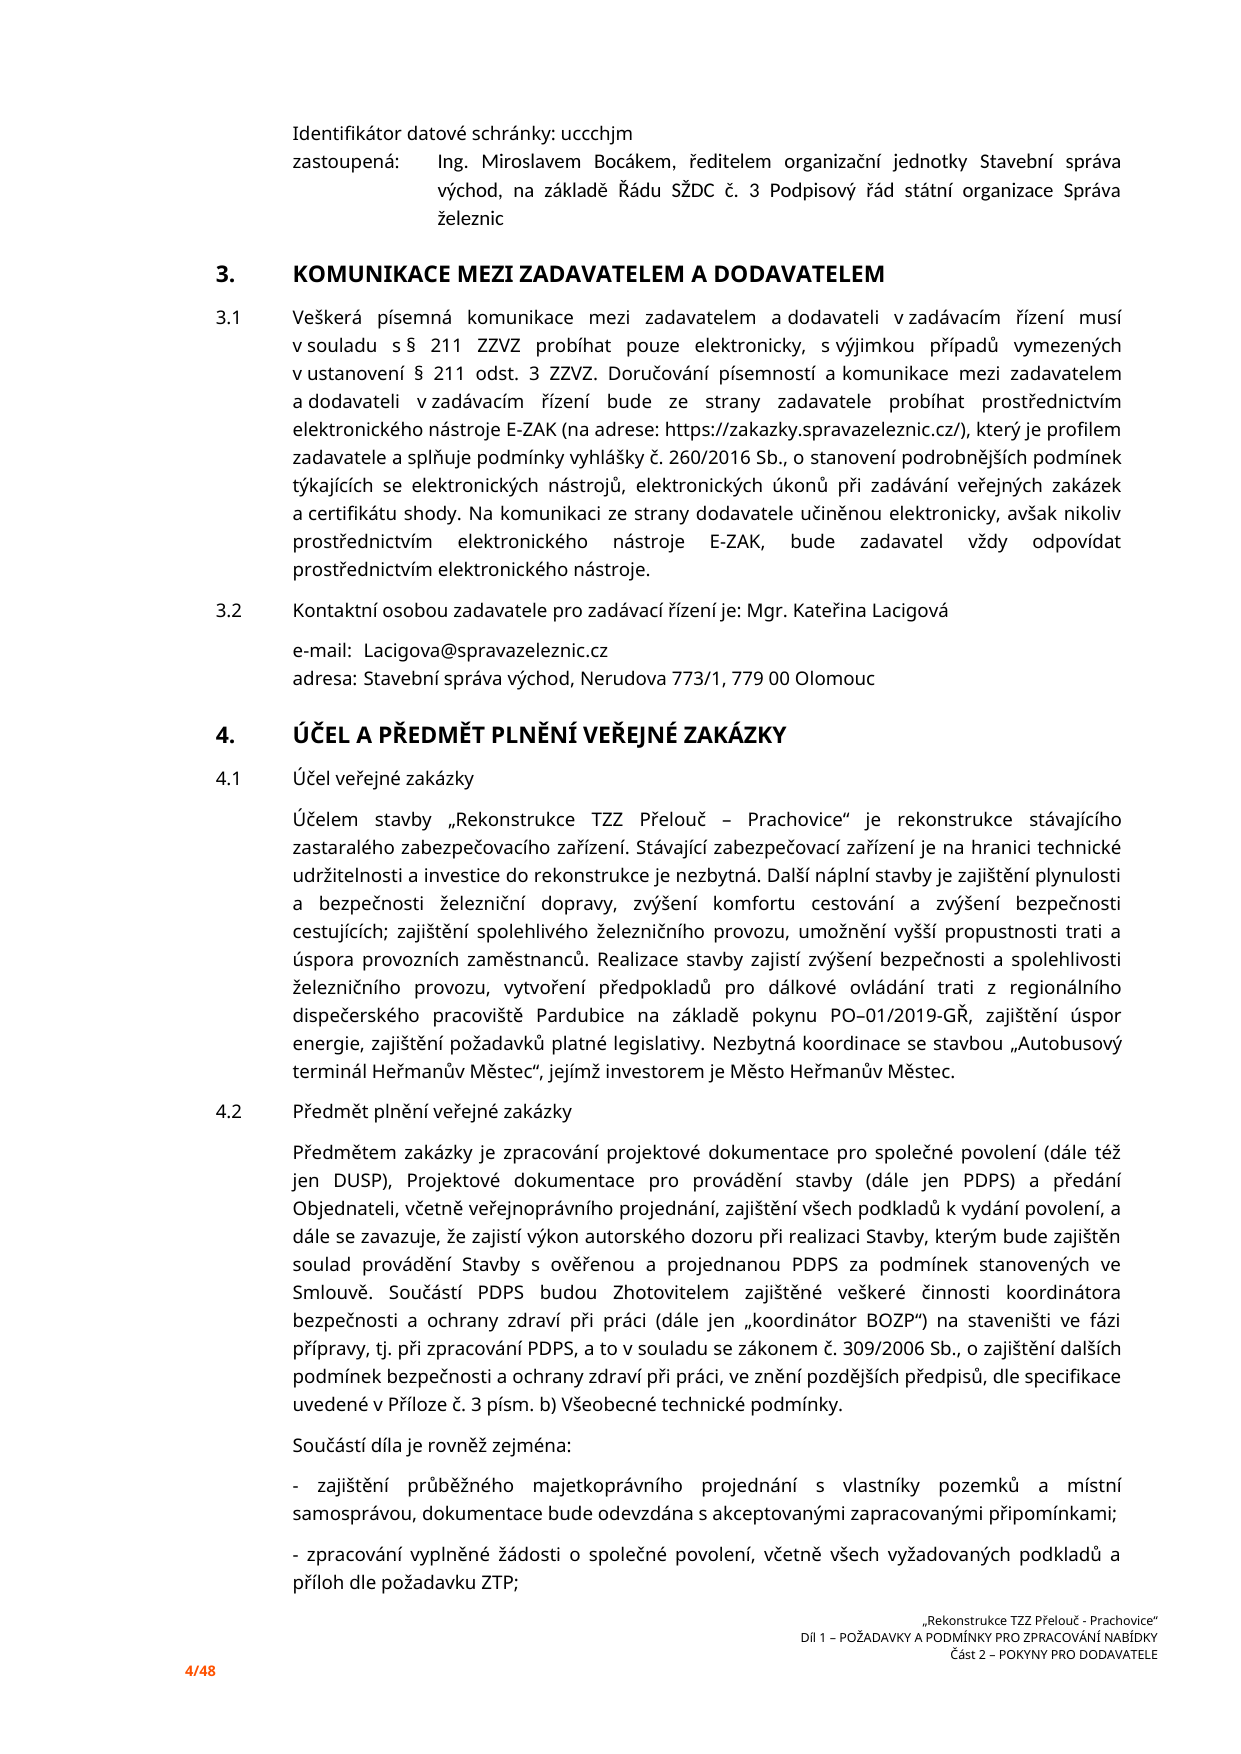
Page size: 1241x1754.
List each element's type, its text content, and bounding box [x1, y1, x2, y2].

text Veškerá písemná komunikace mezi zadavatelem a dodavateli v zadávacím řízení musí v souladu s § 211 ZZVZ probíhat pouze elektronicky, s výjimkou případů vymezených v ustanovení § 211 odst. 3 ZZVZ. Doručování písemností a komunikace mezi zadavatelem a dodavateli v zadávacím řízení bude ze strany zadavatele probíhat prostřednictvím elektronického nástroje E-ZAK (na adrese: https://zakazky.spravazeleznic.cz/), který je profilem zadavatele a splňuje podmínky vyhlášky č. 260/2016 Sb., o stanovení podrobnějších podmínek týkajících se elektronických nástrojů, elektronických úkonů při zadávání veřejných zakázek a certifikátu shody. Na komunikaci ze strany dodavatele učiněnou elektronicky, avšak nikoliv prostřednictvím elektronického nástroje E-ZAK, bude zadavatel vždy odpovídat prostřednictvím elektronického nástroje. [216, 304, 1122, 582]
text ÚČEL a PŘEDMĚT PLNĚNÍ VEŘEJNÉ ZAKÁZKY [216, 719, 1122, 750]
text Předmět plnění veřejné zakázky [216, 1099, 1122, 1124]
text Účelem stavby „Rekonstrukce TZZ Přelouč – Prachovice“ je rekonstrukce stávajícího zastaralého zabezpečovacího zařízení. Stávající zabezpečovací zařízení je na hranici technické udržitelnosti a investice do rekonstrukce je nezbytná. Další náplní stavby je zajištění plynulosti a bezpečnosti železniční dopravy, zvýšení komfortu cestování a zvýšení bezpečnosti cestujících; zajištění spolehlivého železničního provozu, umožnění vyšší propustnosti trati a úspora provozních zaměstnanců. Realizace stavby zajistí zvýšení bezpečnosti a spolehlivosti železničního provozu, vytvoření předpokladů pro dálkové ovládání trati z regionálního dispečerského pracoviště Pardubice na základě pokynu PO–01/2019-GŘ, zajištění úspor energie, zajištění požadavků platné legislativy. Nezbytná koordinace se stavbou „Autobusový terminál Heřmanův Městec“, jejímž investorem je Město Heřmanův Městec. [292, 806, 1122, 1084]
text Identifikátor datové schránky: uccchjm [292, 121, 1122, 146]
text - zajištění průběžného majetkoprávního projednání s vlastníky pozemků a místní samosprávou, dokumentace bude odevzdána s akceptovanými zapracovanými připomínkami; [292, 1473, 1122, 1526]
text Součástí díla je rovněž zejména: [292, 1432, 1122, 1458]
text Předmětem zakázky je zpracování projektové dokumentace pro společné povolení (dále též jen DUSP), Projektové dokumentace pro provádění stavby (dále jen PDPS) a předání Objednateli, včetně veřejnoprávního projednání, zajištění všech podkladů k vydání povolení, a dále se zavazuje, že zajistí výkon autorského dozoru při realizaci Stavby, kterým bude zajištěn soulad provádění Stavby s ověřenou a projednanou PDPS za podmínek stanovených ve Smlouvě. Součástí PDPS budou Zhotovitelem zajištěné veškeré činnosti koordinátora bezpečnosti a ochrany zdraví při práci (dále jen „koordinátor BOZP“) na staveništi ve fázi přípravy, tj. při zpracování PDPS, a to v souladu se zákonem č. 309/2006 Sb., o zajištění dalších podmínek bezpečnosti a ochrany zdraví při práci, ve znění pozdějších předpisů, dle specifikace uvedené v Příloze č. 3 písm. b) Všeobecné technické podmínky. [292, 1139, 1122, 1417]
text zastoupená: Ing. Miroslavem Bocákem, ředitelem organizační jednotky Stavební správa východ, na základě Řádu SŽDC č. 3 Podpisový řád státní organizace Správa železnic [292, 149, 1122, 230]
text Kontaktní osobou zadavatele pro zadávací řízení je: Mgr. Kateřina Lacigová [216, 597, 1122, 623]
text Účel veřejné zakázky [216, 766, 1122, 791]
text KOMUNIKACE MEZI ZADAVATELEM a DODAVATELEM [216, 258, 1122, 289]
text - zpracování vyplněné žádosti o společné povolení, včetně všech vyžadovaných podkladů a příloh dle požadavku ZTP; [292, 1541, 1122, 1595]
text adresa: Stavební správa východ, Nerudova 773/1, 779 00 Olomouc [292, 666, 1122, 691]
text e-mail: Lacigova@spravazeleznic.cz [292, 638, 1122, 663]
